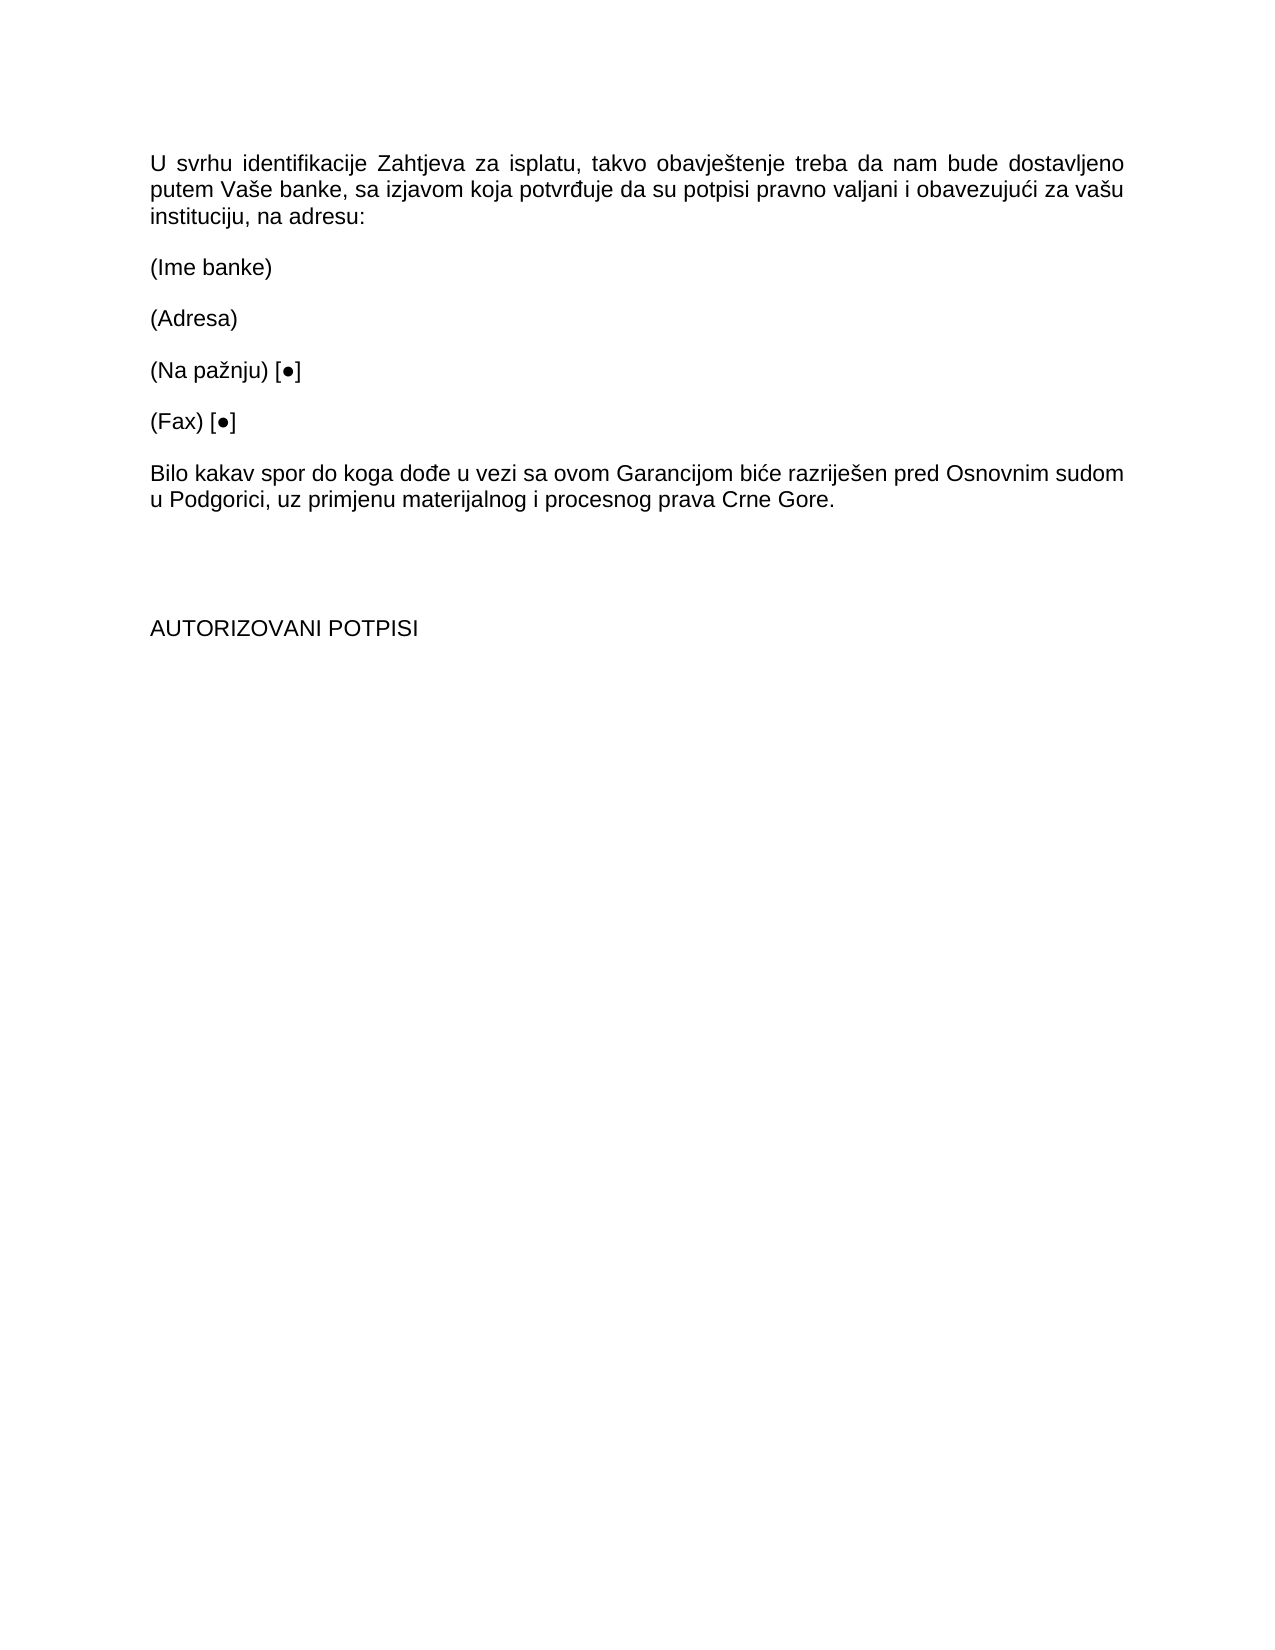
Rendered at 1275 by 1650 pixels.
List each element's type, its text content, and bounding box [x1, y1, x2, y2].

text Bilo kakav spor do koga dođe u vezi sa ovom Garancijom biće razriješen pred Osnovnim sudom u Podgorici, uz primjenu materijalnog i procesnog prava Crne Gore. [150, 459, 1125, 512]
text (Fax) [●] [150, 408, 1125, 434]
text (Ime banke) [150, 254, 1125, 280]
text AUTORIZOVANI POTPISI [150, 615, 1125, 641]
text (Na pažnju) [●] [150, 357, 1125, 383]
text U svrhu identifikacije Zahtjeva za isplatu, takvo obavještenje treba da nam bude dostavljeno putem Vaše banke, sa izjavom koja potvrđuje da su potpisi pravno valjani i obavezujući za vašu instituciju, na adresu: [150, 150, 1125, 229]
text (Adresa) [150, 305, 1125, 332]
